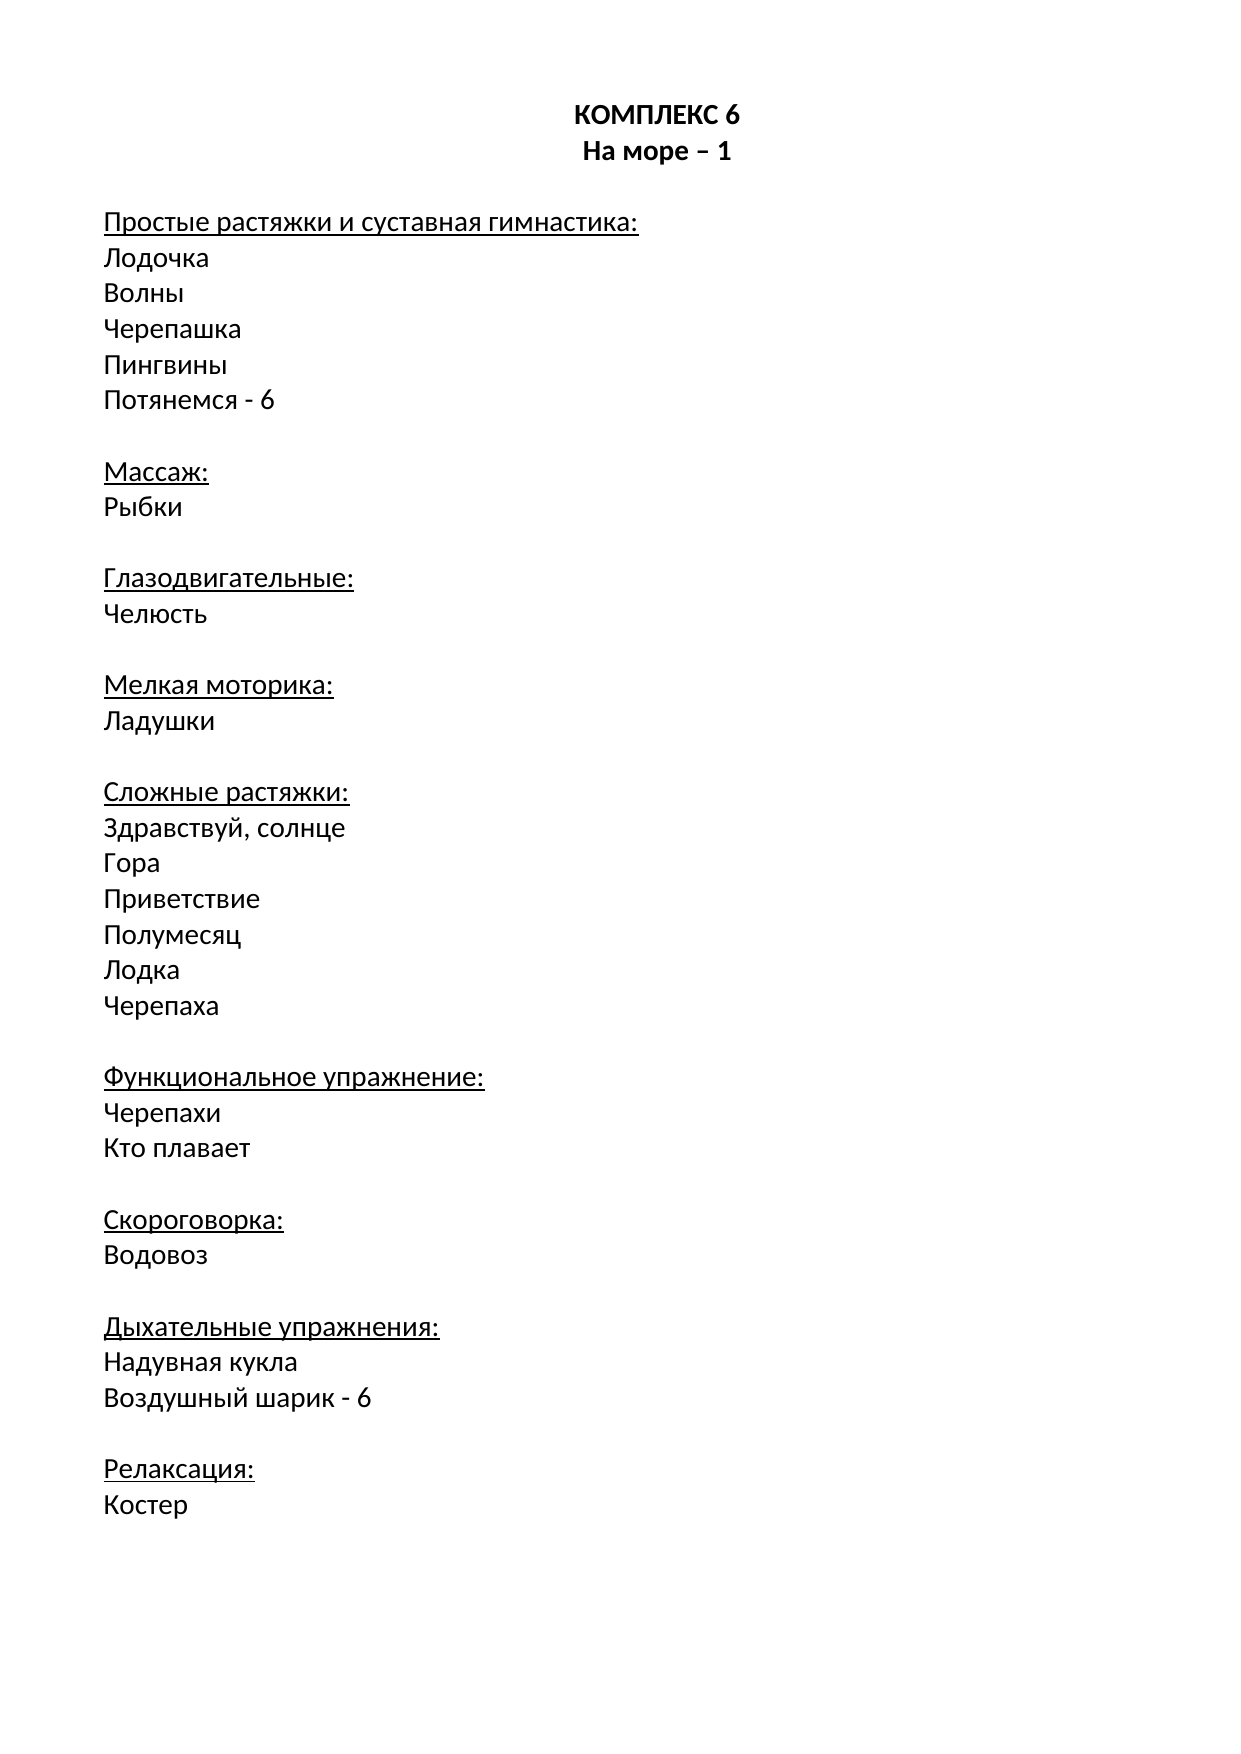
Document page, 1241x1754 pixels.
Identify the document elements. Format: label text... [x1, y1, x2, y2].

text Потянемся - 6 [103, 381, 1211, 417]
text Волны [103, 274, 1211, 310]
text Ладушки [103, 702, 1211, 738]
text Костер [103, 1486, 1211, 1521]
text Приветствие [103, 880, 1211, 916]
text Надувная кукла [103, 1343, 1211, 1379]
text Сложные растяжки: [103, 773, 1211, 809]
text Дыхательные упражнения: [103, 1308, 1211, 1343]
text Скороговорка: [103, 1201, 1211, 1236]
text Пингвины [103, 346, 1211, 381]
text Функциональное упражнение: [103, 1058, 1211, 1094]
text Водовоз [103, 1236, 1211, 1272]
text Массаж: [103, 453, 1211, 488]
text Рыбки [103, 488, 1211, 524]
text Лодка [103, 951, 1211, 987]
text Воздушный шарик - 6 [103, 1379, 1211, 1414]
text Черепашка [103, 310, 1211, 346]
text Гора [103, 844, 1211, 880]
text Здравствуй, солнце [103, 809, 1211, 844]
text На море – 1 [103, 132, 1211, 168]
text Кто плавает [103, 1129, 1211, 1165]
text КОМПЛЕКС 6 [103, 96, 1211, 132]
text Челюсть [103, 595, 1211, 631]
text Полумесяц [103, 916, 1211, 951]
text Простые растяжки и суставная гимнастика: [103, 203, 1211, 239]
text Черепахи [103, 1094, 1211, 1129]
text Мелкая моторика: [103, 666, 1211, 702]
text Лодочка [103, 239, 1211, 274]
text Глазодвигательные: [103, 559, 1211, 595]
text Релаксация: [103, 1450, 1211, 1486]
text Черепаха [103, 987, 1211, 1023]
